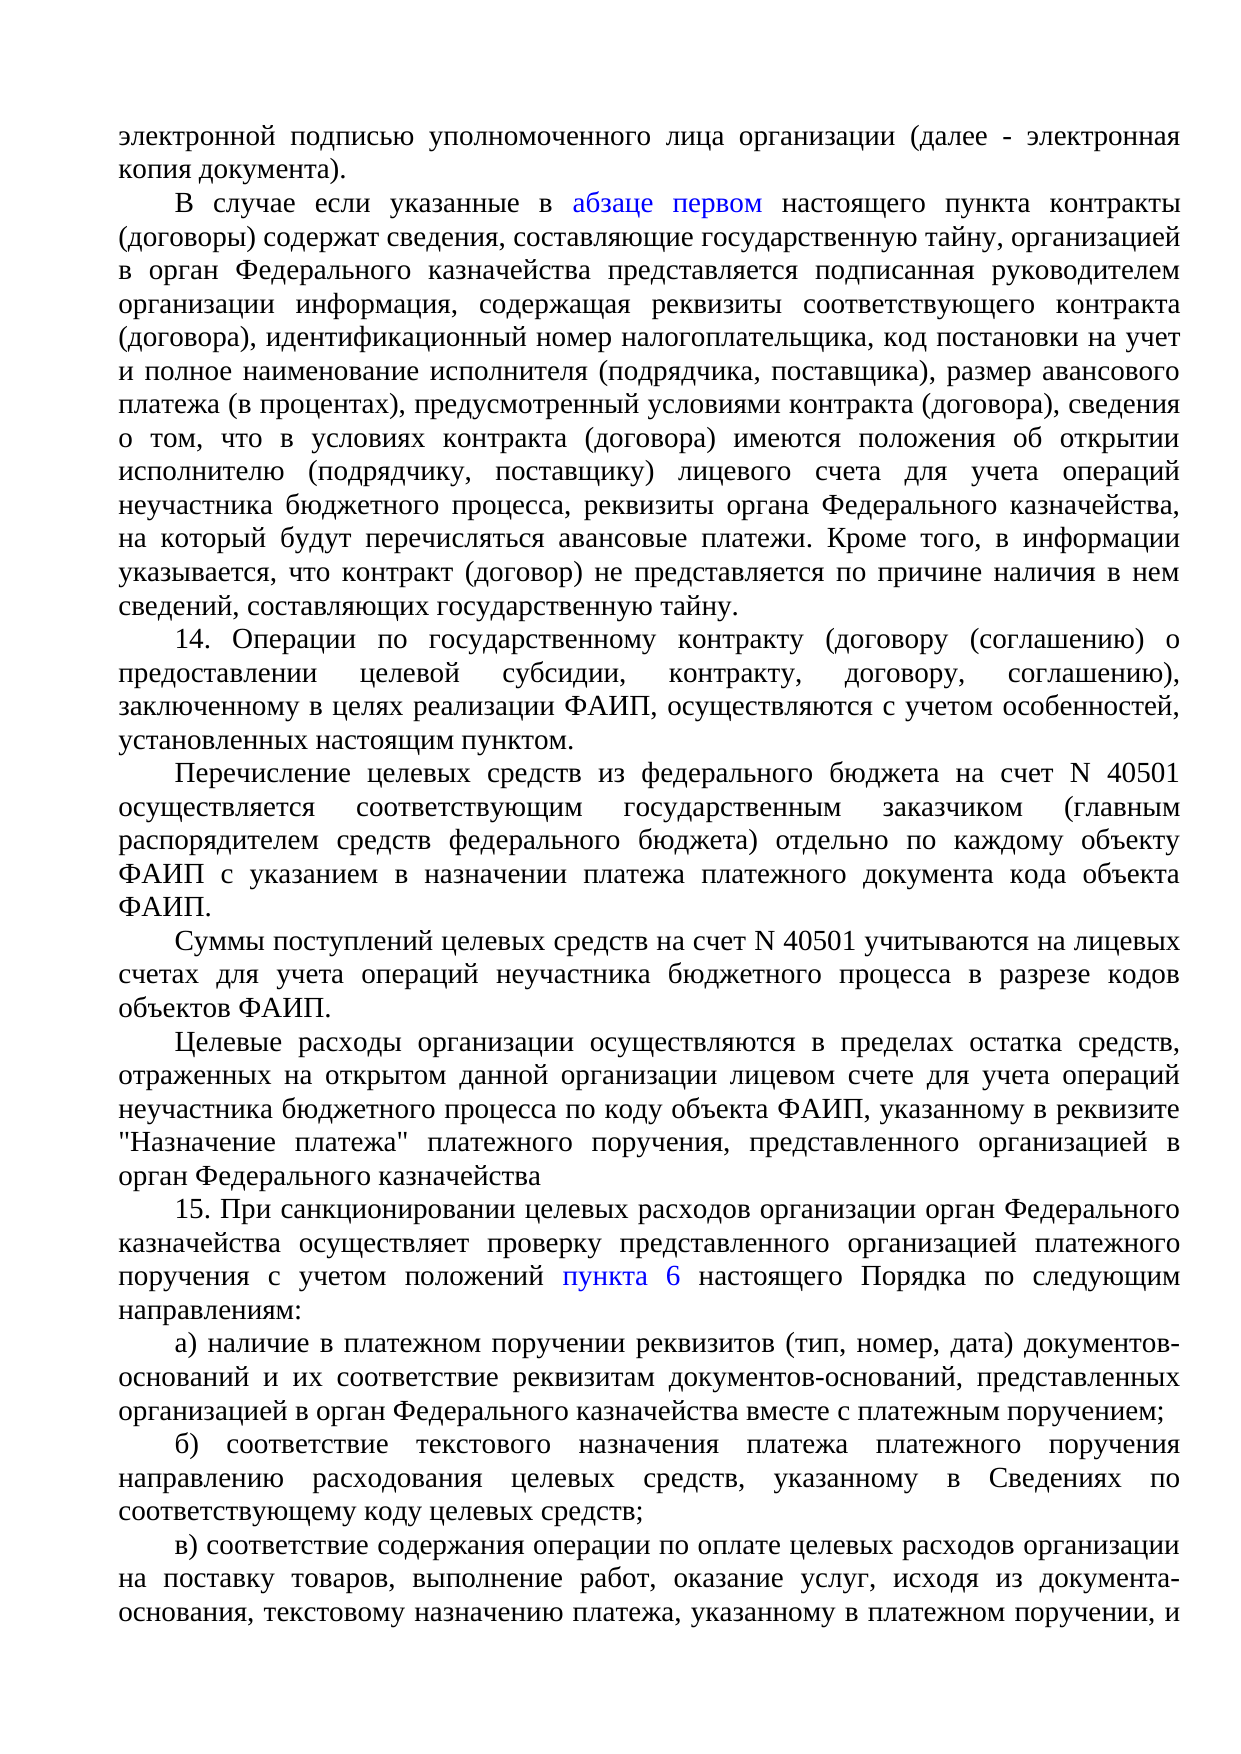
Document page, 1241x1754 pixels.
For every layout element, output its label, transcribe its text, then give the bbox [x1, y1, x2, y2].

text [118, 118, 1181, 185]
text 14. Операции по государственному контракту (договору (соглашению) о предоставлении целевой субсидии, контракту, договору, соглашению), заключенному в целях реализации ФАИП, осуществляются с учетом особенностей, установленных настоящим пунктом. [118, 621, 1181, 755]
text Суммы поступлений целевых средств на счет N 40501 учитываются на лицевых счетах для учета операций неучастника бюджетного процесса в разрезе кодов объектов ФАИП. [118, 923, 1181, 1024]
text В случае если указанные в абзаце первом настоящего пункта контракты (договоры) содержат сведения, составляющие государственную тайну, организацией в орган Федерального казначейства представляется подписанная руководителем организации информация, содержащая реквизиты соответствующего контракта (договора), идентификационный номер налогоплательщика, код постановки на учет и полное наименование исполнителя (подрядчика, поставщика), размер авансового платежа (в процентах), предусмотренный условиями контракта (договора), сведения о том, что в условиях контракта (договора) имеются положения об открытии исполнителю (подрядчику, поставщику) лицевого счета для учета операций неучастника бюджетного процесса, реквизиты органа Федерального казначейства, на который будут перечисляться авансовые платежи. Кроме того, в информации указывается, что контракт (договор) не представляется по причине наличия в нем сведений, составляющих государственную тайну. [118, 185, 1181, 621]
text 15. При санкционировании целевых расходов организации орган Федерального казначейства осуществляет проверку представленного организацией платежного поручения с учетом положений пункта 6 настоящего Порядка по следующим направлениям: [118, 1191, 1181, 1326]
text б) соответствие текстового назначения платежа платежного поручения направлению расходования целевых средств, указанному в Сведениях по соответствующему коду целевых средств; [118, 1426, 1181, 1527]
text Перечисление целевых средств из федерального бюджета на счет N 40501 осуществляется соответствующим государственным заказчиком (главным распорядителем средств федерального бюджета) отдельно по каждому объекту ФАИП с указанием в назначении платежа платежного документа кода объекта ФАИП. [118, 755, 1181, 923]
text а) наличие в платежном поручении реквизитов (тип, номер, дата) документов-оснований и их соответствие реквизитам документов-оснований, представленных организацией в орган Федерального казначейства вместе с платежным поручением; [118, 1326, 1181, 1426]
text Целевые расходы организации осуществляются в пределах остатка средств, отраженных на открытом данной организации лицевом счете для учета операций неучастника бюджетного процесса по коду объекта ФАИП, указанному в реквизите "Назначение платежа" платежного поручения, представленного организацией в орган Федерального казначейства [118, 1024, 1181, 1191]
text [118, 1527, 1181, 1627]
